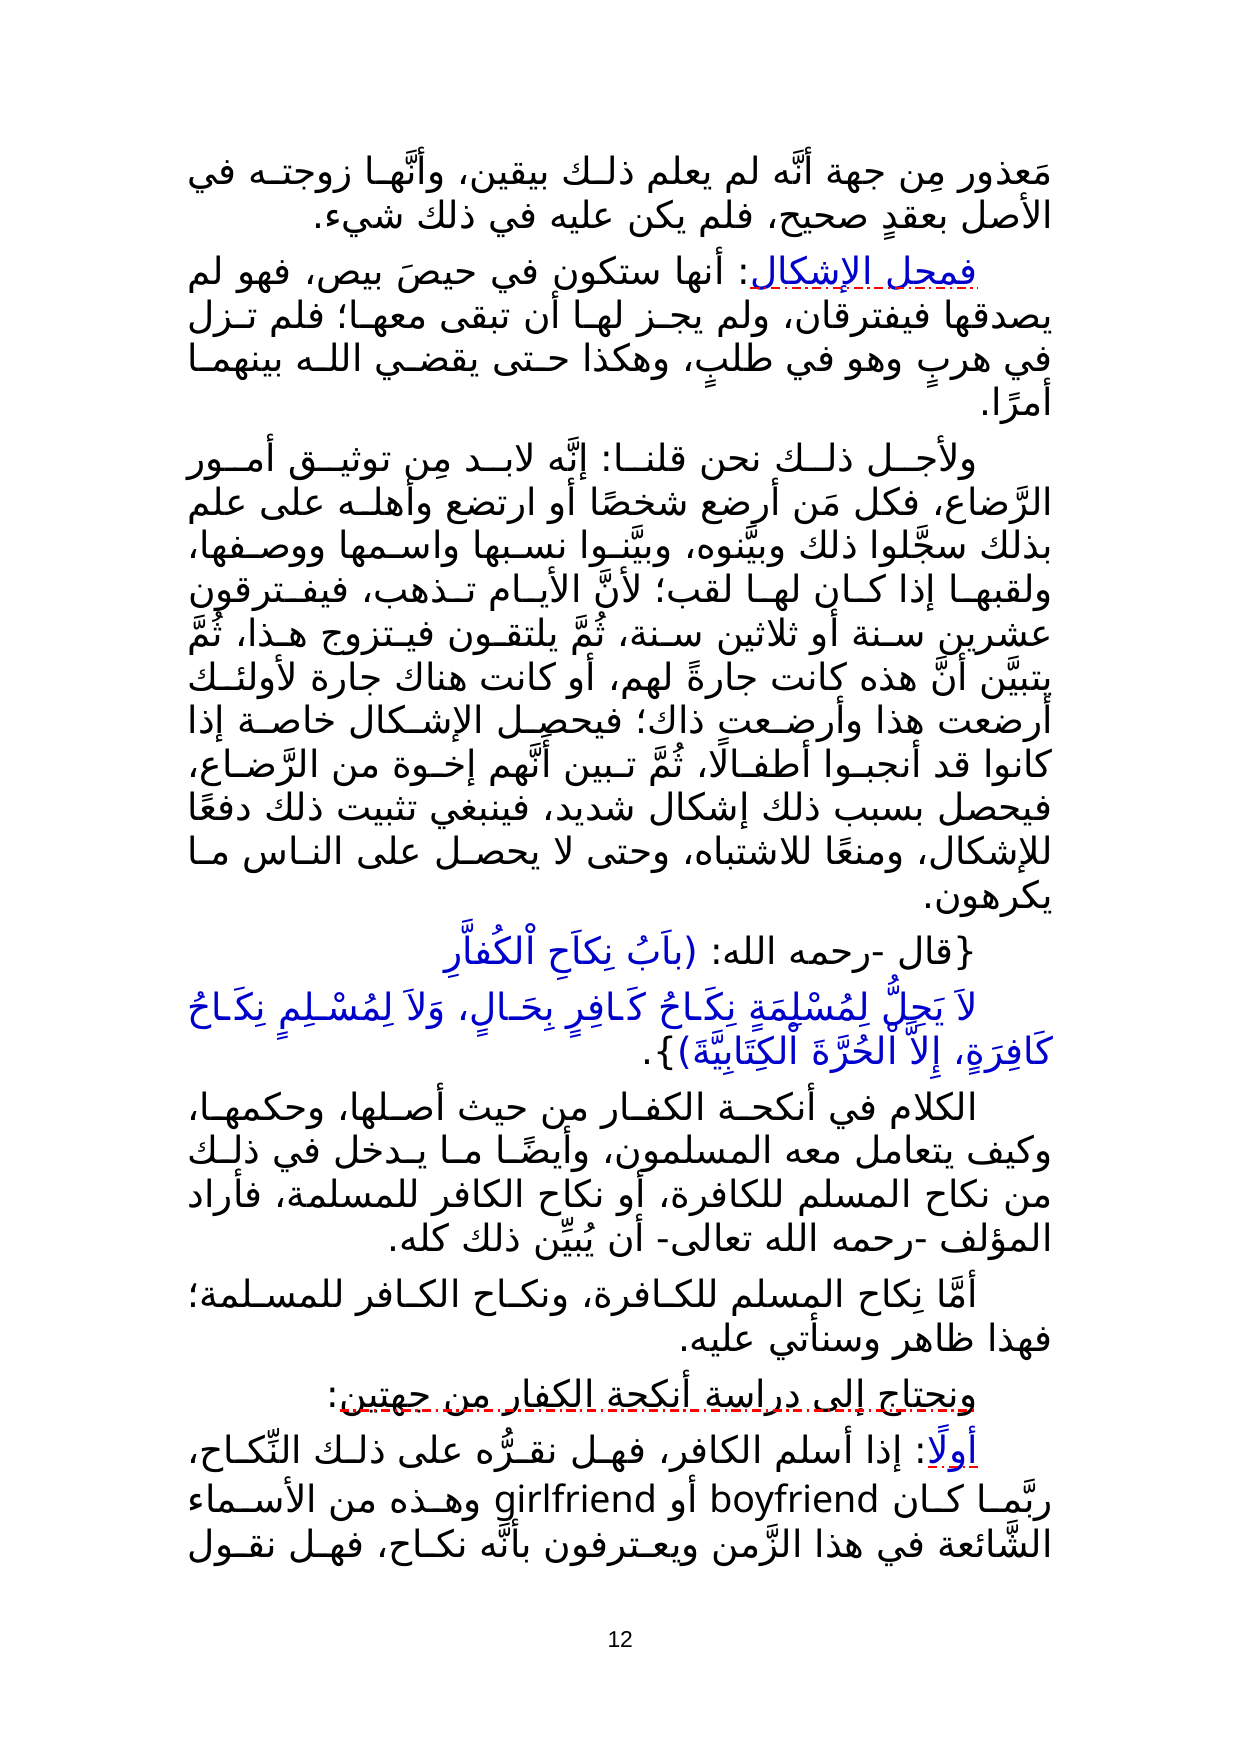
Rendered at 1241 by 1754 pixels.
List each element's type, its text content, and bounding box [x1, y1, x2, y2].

text فمحل الإشكال: أنها ستكون في حيصَ بيص، فهو لم يصدقها فيفترقان، ولم يجز لها أن تبقى معها؛ فلم تزل في هربٍ وهو في طلبٍ، وهكذا حتى يقضي الله بينهما أمرًا. [187, 250, 1053, 424]
text ولأجل ذلك نحن قلنا: إنَّه لابد مِن توثيق أمور الرَّضاع، فكل مَن أرضع شخصًا أو ارتضع وأهله على علم بذلك سجَّلوا ذلك وبيَّنوه، وبيَّنوا نسبها واسمها ووصفها، ولقبها إذا كان لها لقب؛ لأنَّ الأيام تذهب، فيفترقون عشرين سنة أو ثلاثين سنة، ثُمَّ يلتقون فيتزوج هذا، ثُمَّ يتبيَّن أنَّ هذه كانت جارةً لهم، أو كانت هناك جارة لأولئك أرضعت هذا وأرضعت ذاك؛ فيحصل الإشكال خاصة إذا كانوا قد أنجبوا أطفالًا، ثُمَّ تبين أَنَّهم إخوة من الرَّضاع، فيحصل بسبب ذلك إشكال شديد، فينبغي تثبيت ذلك دفعًا للإشكال، ومنعًا للاشتباه، وحتى لا يحصل على الناس ما يكرهون. [187, 437, 1053, 917]
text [187, 150, 1053, 237]
text {قال -رحمه الله: (باَبُ نِكاَحِ اْلكُفاَّرِ [187, 929, 1053, 973]
text أمَّا نِكاح المسلم للكافرة، ونكاح الكافر للمسلمة؛ فهذا ظاهر وسنأتي عليه. [187, 1272, 1053, 1360]
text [187, 1428, 1053, 1567]
text ونحتاج إلى دراسة أنكحة الكفار من جهتين: [187, 1372, 1053, 1416]
text الكلام في أنكحة الكفار من حيث أصلها، وحكمها، وكيف يتعامل معه المسلمون، وأيضًا ما يدخل في ذلك من نكاح المسلم للكافرة، أو نكاح الكافر للمسلمة، فأراد المؤلف -رحمه الله تعالى- أن يُبيِّن ذلك كله. [187, 1085, 1053, 1260]
text لاَ يَحِلُّ لِمُسْلِمَةٍ نِكَاحُ كَافِرٍ بِحَالٍ، وَلاَ لِمُسْلِمٍ نِكَاحُ كَافِرَةٍ، إِلاَّ اْلحُرَّةَ اْلكِتَابِيَّةَ)}. [187, 986, 1053, 1073]
